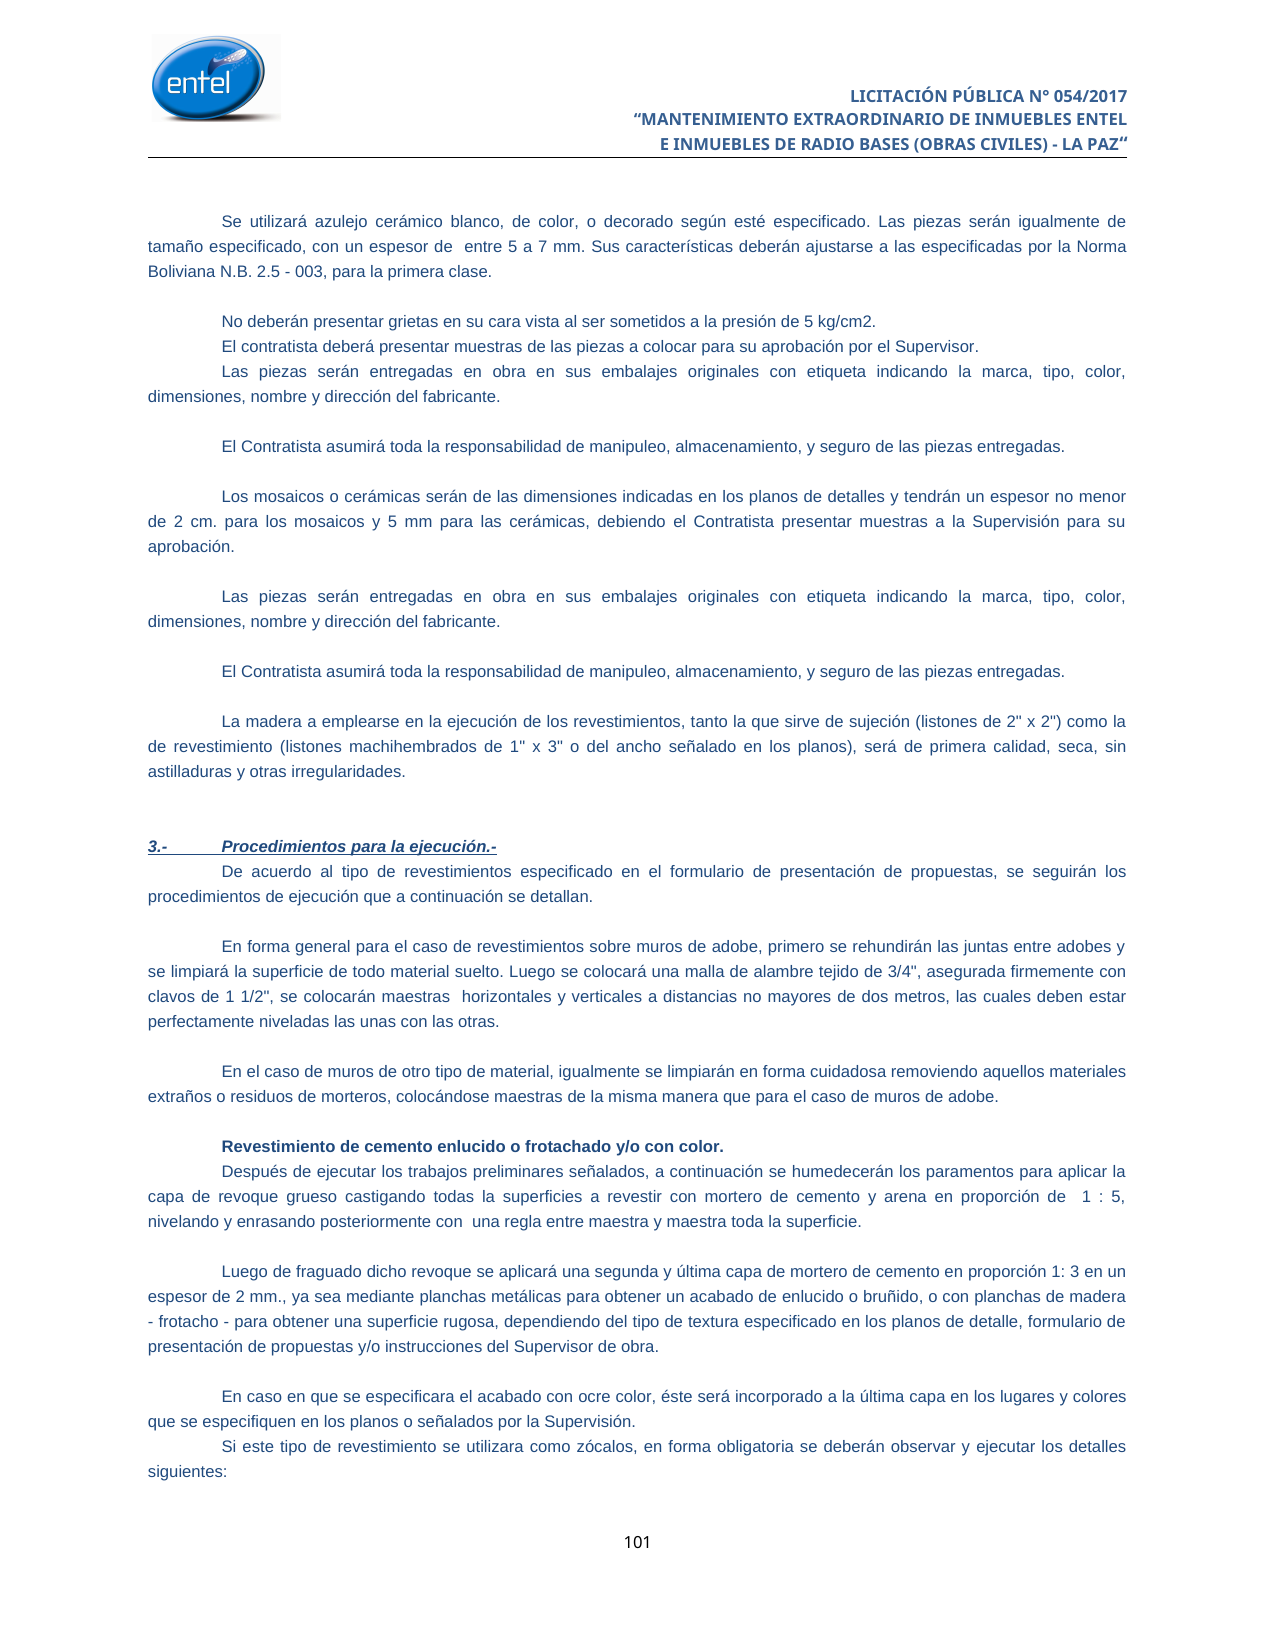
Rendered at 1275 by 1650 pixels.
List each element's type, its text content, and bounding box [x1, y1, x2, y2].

text Después de ejecutar los trabajos preliminares señalados, a continuación se humedecerán los paramentos para aplicar la capa de revoque grueso castigando todas la superficies a revestir con mortero de cemento y arena en proporción de 1 : 5, nivelando y enrasando posteriormente con una regla entre maestra y maestra toda la superficie. [148, 1156, 1127, 1231]
picture [151, 34, 282, 122]
text De acuerdo al tipo de revestimientos especificado en el formulario de presentación de propuestas, se seguirán los procedimientos de ejecución que a continuación se detallan. [148, 856, 1127, 906]
text El Contratista asumirá toda la responsabilidad de manipuleo, almacenamiento, y seguro de las piezas entregadas. [148, 656, 1127, 681]
text Los mosaicos o cerámicas serán de las dimensiones indicadas en los planos de detalles y tendrán un espesor no menor de . para los mosaicos y para las cerámicas, debiendo el Contratista presentar muestras a para su aprobación. [148, 481, 1127, 556]
text Las piezas serán entregadas en obra en sus embalajes originales con etiqueta indicando la marca, tipo, color, dimensiones, nombre y dirección del fabricante. [148, 356, 1127, 406]
text El contratista deberá presentar muestras de las piezas a colocar para su aprobación por el Supervisor. [148, 331, 1127, 356]
text 3.- Procedimientos para la ejecución.- [148, 831, 1127, 856]
text Se utilizará azulejo cerámico blanco, de color, o decorado según esté especificado. Las piezas serán igualmente de tamaño especificado, con un espesor de entre . Sus características deberán ajustarse a las especificadas por N.B. 2.5 - 003, para la primera clase. [148, 206, 1127, 281]
text Revestimiento de cemento enlucido o frotachado y/o con color. [148, 1131, 1127, 1156]
text El Contratista asumirá toda la responsabilidad de manipuleo, almacenamiento, y seguro de las piezas entregadas. [148, 431, 1127, 456]
text Si este tipo de revestimiento se utilizara como zócalos, en forma obligatoria se deberán observar y ejecutar los detalles siguientes: [148, 1431, 1127, 1481]
text La madera a emplearse en la ejecución de los revestimientos, tanto la que sirve de sujeción (listones de 2" x 2") como la de revestimiento (listones machihembrados de 1" x 3" o del ancho señalado en los planos), será de primera calidad, seca, sin astilladuras y otras irregularidades. [148, 706, 1127, 781]
text No deberán presentar grietas en su cara vista al ser sometidos a la presión de 5 kg/cm2. [148, 306, 1127, 331]
text En el caso de muros de otro tipo de material, igualmente se limpiarán en forma cuidadosa removiendo aquellos materiales extraños o residuos de morteros, colocándose maestras de la misma manera que para el caso de muros de adobe. [148, 1056, 1127, 1106]
text En forma general para el caso de revestimientos sobre muros de adobe, primero se rehundirán las juntas entre adobes y se limpiará la superficie de todo material suelto. Luego se colocará una malla de alambre tejido de 3/4", asegurada firmemente con clavos de 1 1/2", se colocarán maestras horizontales y verticales a distancias no mayores de dos metros, las cuales deben estar perfectamente niveladas las unas con las otras. [148, 931, 1127, 1031]
text Luego de fraguado dicho revoque se aplicará una segunda y última capa de mortero de cemento en proporción 1: 3 en un espesor de ., ya sea mediante planchas metálicas para obtener un acabado de enlucido o bruñido, o con planchas de madera - frotacho - para obtener una superficie rugosa, dependiendo del tipo de textura especificado en los planos de detalle, formulario de presentación de propuestas y/o instrucciones del Supervisor de obra. [148, 1256, 1127, 1356]
text Las piezas serán entregadas en obra en sus embalajes originales con etiqueta indicando la marca, tipo, color, dimensiones, nombre y dirección del fabricante. [148, 581, 1127, 631]
text En caso en que se especificara el acabado con ocre color, éste será incorporado a la última capa en los lugares y colores que se especifiquen en los planos o señalados por [148, 1381, 1127, 1431]
